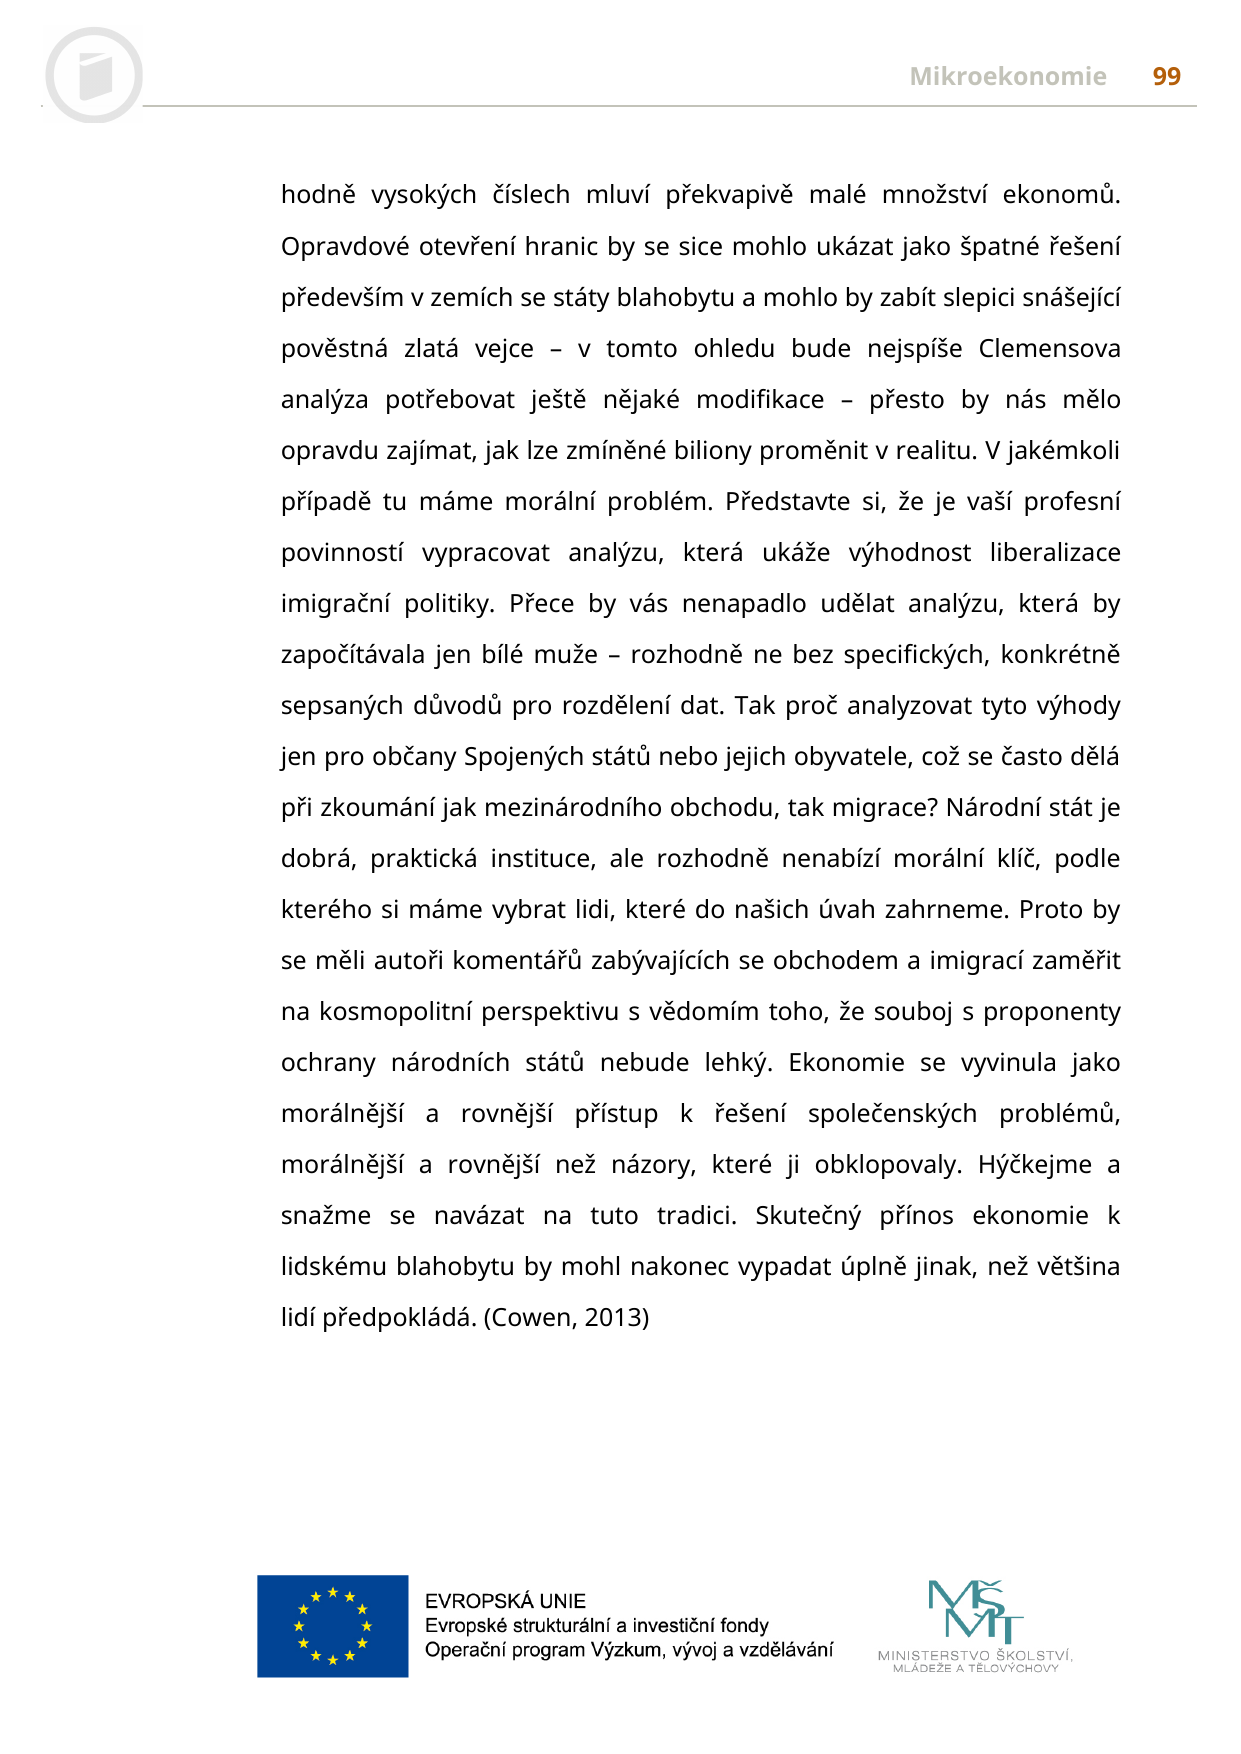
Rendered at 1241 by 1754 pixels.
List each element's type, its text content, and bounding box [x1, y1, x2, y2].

picture [206, 1524, 1123, 1728]
